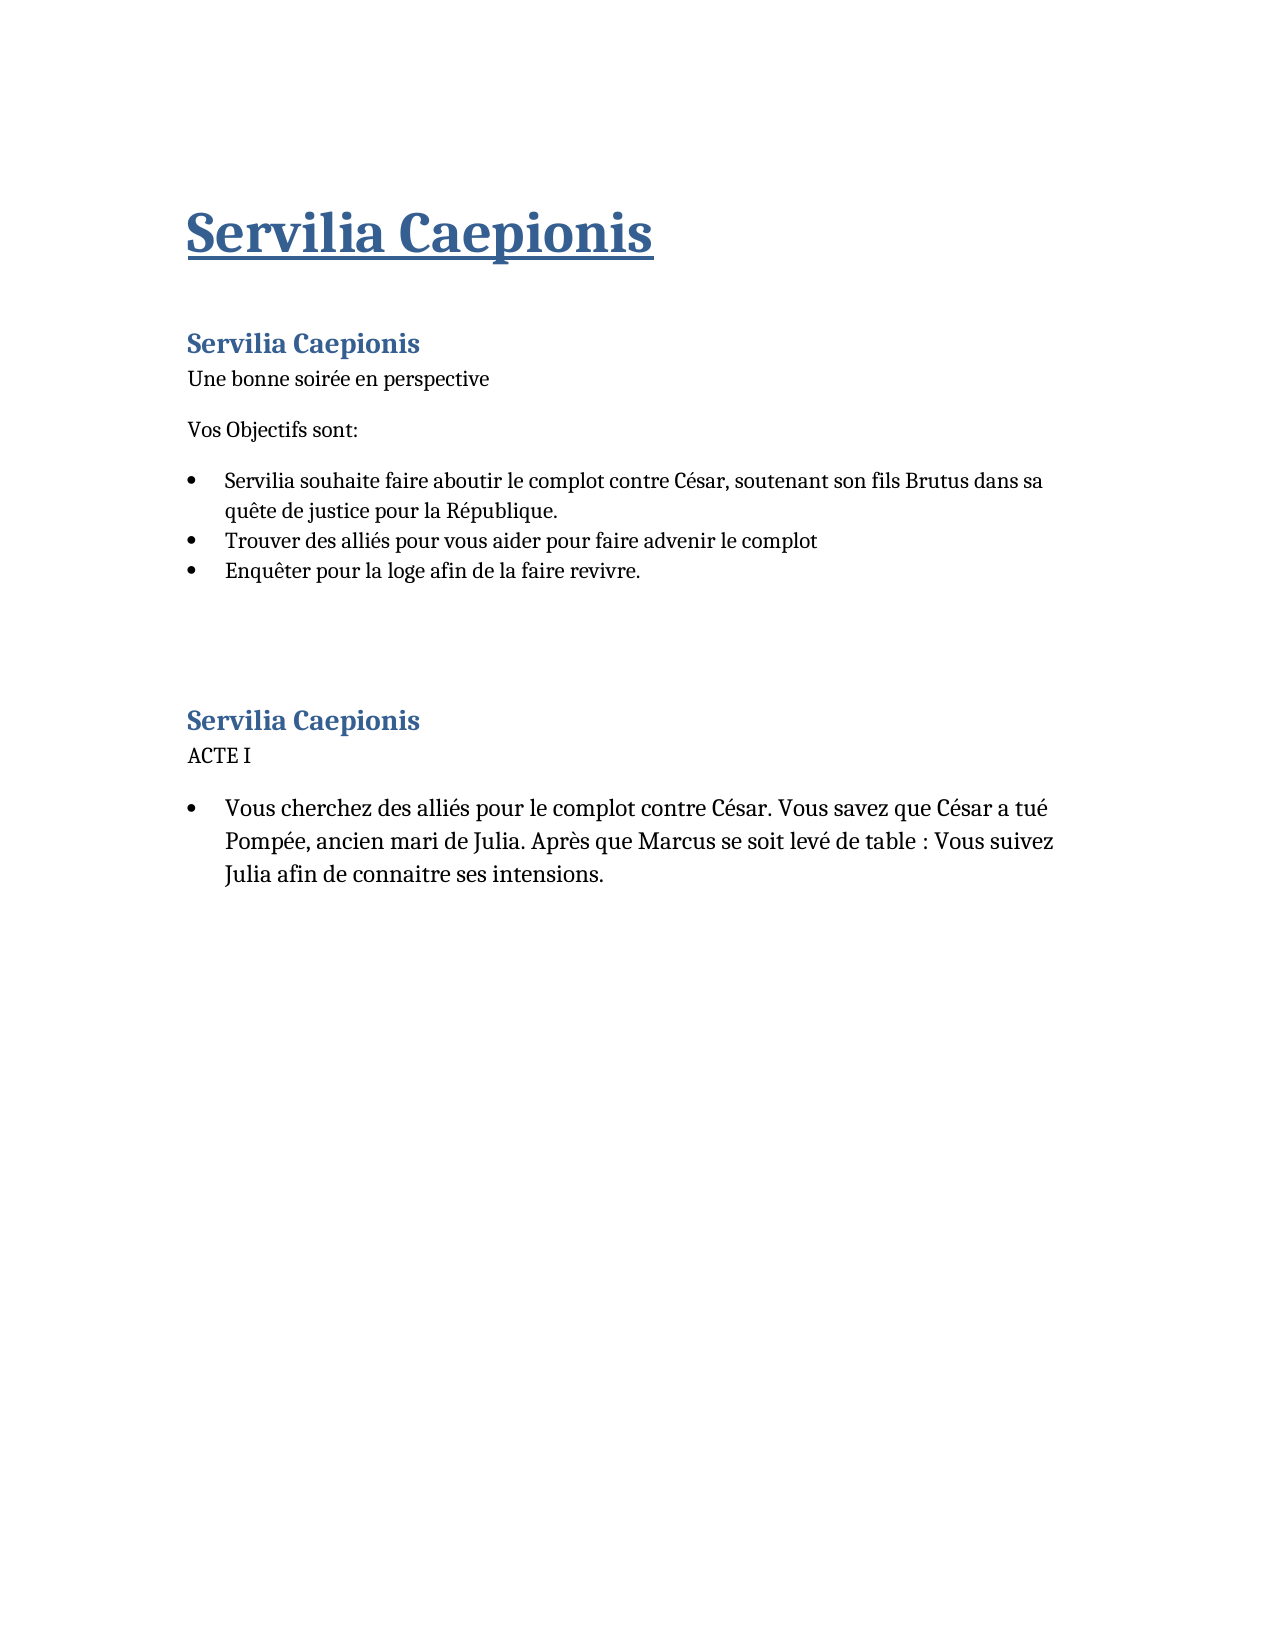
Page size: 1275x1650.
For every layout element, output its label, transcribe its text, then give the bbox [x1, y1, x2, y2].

list Trouver des alliés pour vous aider pour faire advenir le complot [187, 528, 1087, 554]
subtitle Servilia Caepionis [187, 704, 1087, 738]
subtitle Servilia Caepionis [187, 200, 1087, 267]
list Enquêter pour la loge afin de la faire revivre. [187, 558, 1087, 585]
text Une bonne soirée en perspective [187, 366, 1087, 392]
text Vos Objectifs sont: [187, 417, 1087, 443]
text ACTE I [187, 743, 1087, 769]
list Servilia souhaite faire aboutir le complot contre César, soutenant son fils Brutus dans sa quête de justice pour la République. [187, 468, 1087, 524]
list Vous cherchez des alliés pour le complot contre César. Vous savez que César a tué Pompée, ancien mari de Julia. Après que Marcus se soit levé de table : Vous suivez Julia afin de connaitre ses intensions. [187, 794, 1087, 889]
subtitle Servilia Caepionis [187, 327, 1087, 361]
